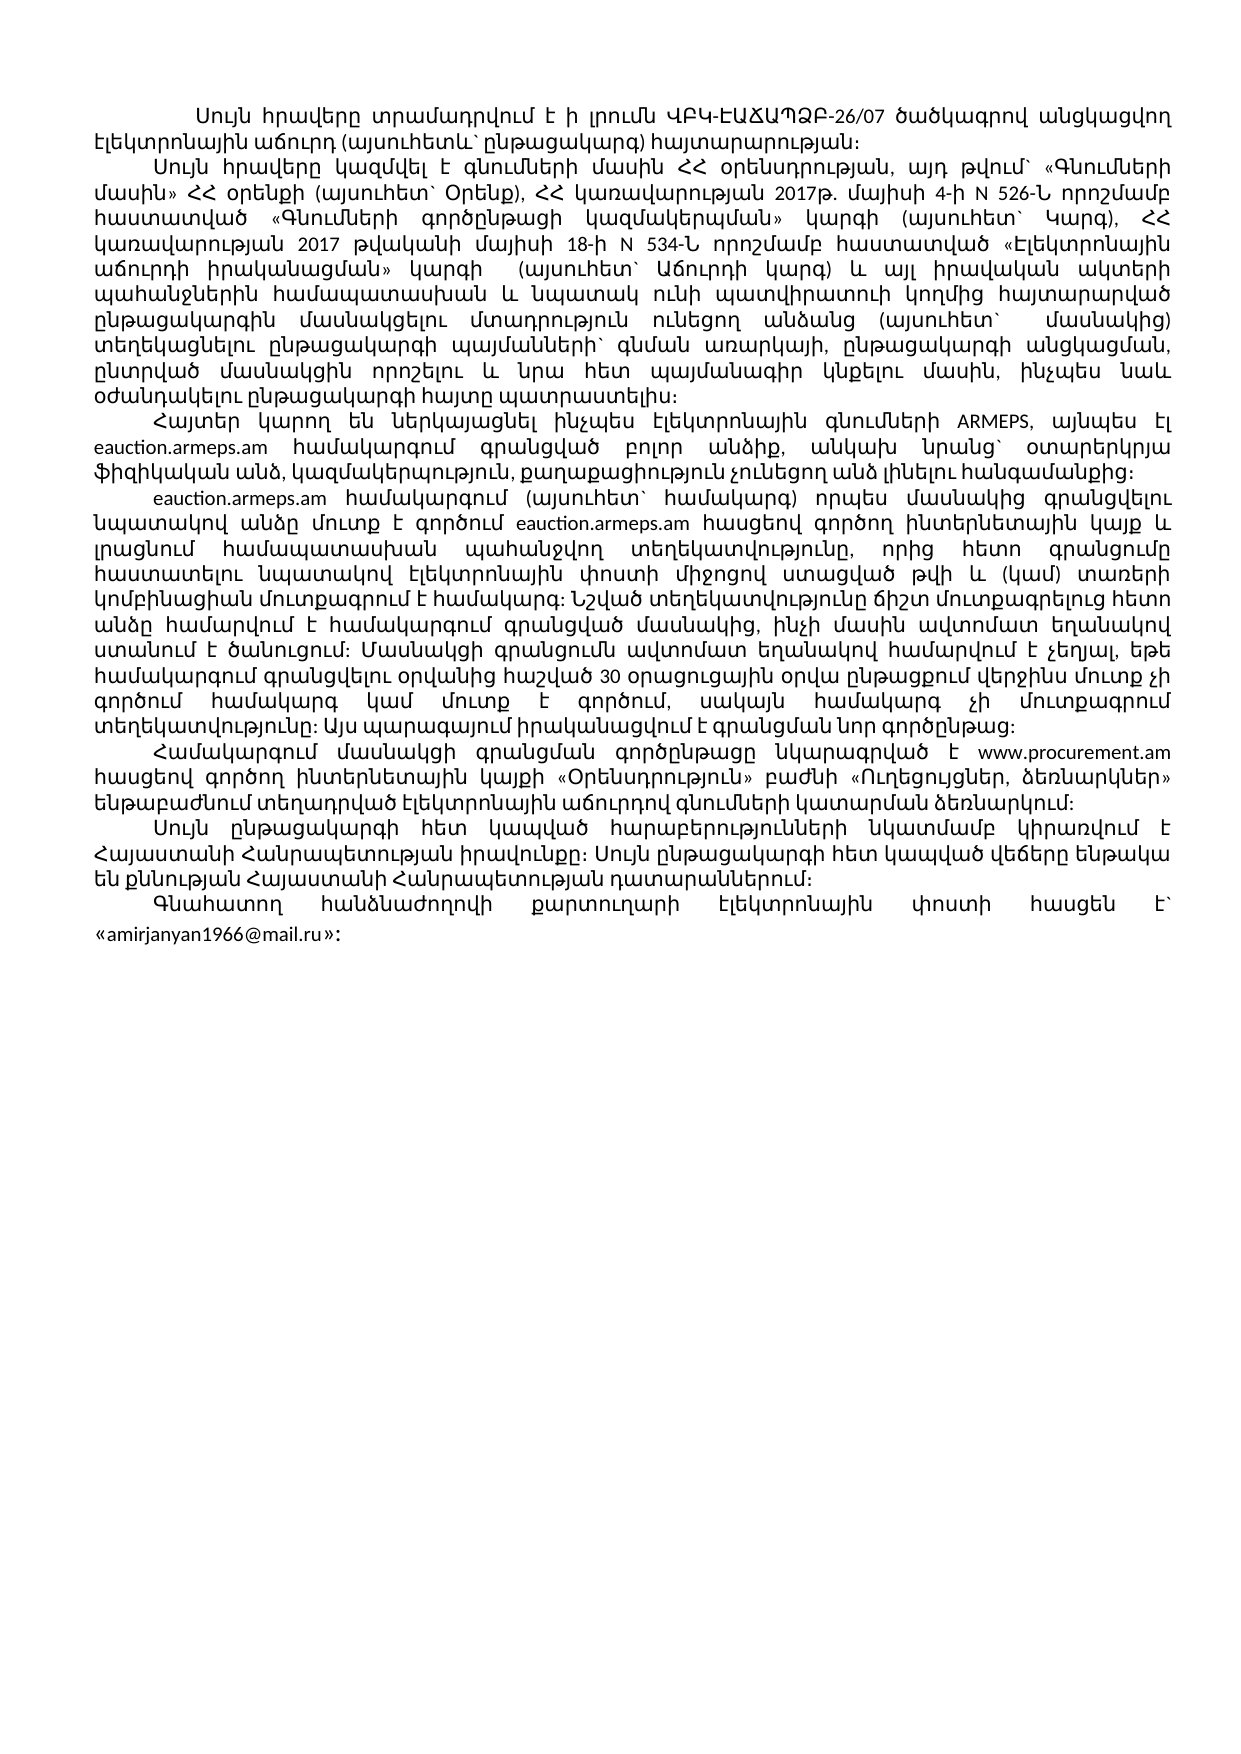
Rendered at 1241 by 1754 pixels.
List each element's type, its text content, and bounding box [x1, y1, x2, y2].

text Սույն հրավերը կազմվել է գնումների մասին ՀՀ օրենսդրության, այդ թվում` «Գնումների մասին» ՀՀ օրենքի (այսուհետ` Օրենք), ՀՀ կառավարության 2017թ. մայիսի 4-ի N 526-Ն որոշմամբ հաստատված «Գնումների գործընթացի կազմակերպման» կարգի (այսուհետ` Կարգ), ՀՀ կառավարության 2017 թվականի մայիսի 18-ի N 534-Ն որոշմամբ հաստատված «Էլեկտրոնային աճուրդի իրականացման» կարգի (այսուհետ` Աճուրդի կարգ) և այլ իրավական ակտերի պահանջներին համապատասխան և նպատակ ունի պատվիրատուի կողմից հայտարարված ընթացակարգին մասնակցելու մտադրություն ունեցող անձանց (այսուհետ` մասնակից) տեղեկացնելու ընթացակարգի պայմանների` գնման առարկայի, ընթացակարգի անցկացման, ընտրված մասնակցին որոշելու և նրա հետ պայմանագիր կնքելու մասին, ինչպես նաև օժանդակելու ընթացակարգի հայտը պատրաստելիս։ [94, 154, 1171, 409]
text Սույն ընթացակարգի հետ կապված հարաբերությունների նկատմամբ կիրառվում է Հայաստանի Հանրապետության իրավունքը։ Սույն ընթացակարգի հետ կապված վեճերը ենթակա են քննության Հայաստանի Հանրապետության դատարաններում։ [94, 815, 1171, 892]
text Հայտեր կարող են ներկայացնել ինչպես էլեկտրոնային գնումների ARMEPS, այնպես էլ eauction.armeps.am համակարգում գրանցված բոլոր անձիք, անկախ նրանց` օտարերկրյա ֆիզիկական անձ, կազմակերպություն, քաղաքացիություն չունեցող անձ լինելու հանգամանքից։ [94, 409, 1171, 485]
text Համակարգում մասնակցի գրանցման գործընթացը նկարագրված է www.procurement.am հասցեով գործող ինտերնետային կայքի «Օրենսդրություն» բաժնի «Ուղեցույցներ, ձեռնարկներ» ենթաբաժնում տեղադրված էլեկտրոնային աճուրդով գնումների կատարման ձեռնարկում: [94, 739, 1171, 815]
text Գնահատող հանձնաժողովի քարտուղարի էլեկտրոնային փոստի հասցեն է` «amirjanyan1966@mail.ru»: [94, 892, 1171, 948]
text eauction.armeps.am համակարգում (այսուհետ` համակարգ) որպես մասնակից գրանցվելու նպատակով անձը մուտք է գործում eauction.armeps.am հասցեով գործող ինտերնետային կայք և լրացնում համապատասխան պահանջվող տեղեկատվությունը, որից հետո գրանցումը հաստատելու նպատակով էլեկտրոնային փոստի միջոցով ստացված թվի և (կամ) տառերի կոմբինացիան մուտքագրում է համակարգ: Նշված տեղեկատվությունը ճիշտ մուտքագրելուց հետո անձը համարվում է համակարգում գրանցված մասնակից, ինչի մասին ավտոմատ եղանակով ստանում է ծանուցում: Մասնակցի գրանցումն ավտոմատ եղանակով համարվում է չեղյալ, եթե համակարգում գրանցվելու օրվանից հաշված 30 օրացուցային օրվա ընթացքում վերջինս մուտք չի գործում համակարգ կամ մուտք է գործում, սակայն համակարգ չի մուտքագրում տեղեկատվությունը: Այս պարագայում իրականացվում է գրանցման նոր գործընթաց: [94, 485, 1171, 739]
text Սույն հրավերը տրամադրվում է ի լրումն ՎԲԿ-ԷԱՃԱՊՁԲ-26/07 ծածկագրով անցկացվող էլեկտրոնային աճուրդ (այսուհետև` ընթացակարգ) հայտարարության։ [94, 104, 1171, 154]
